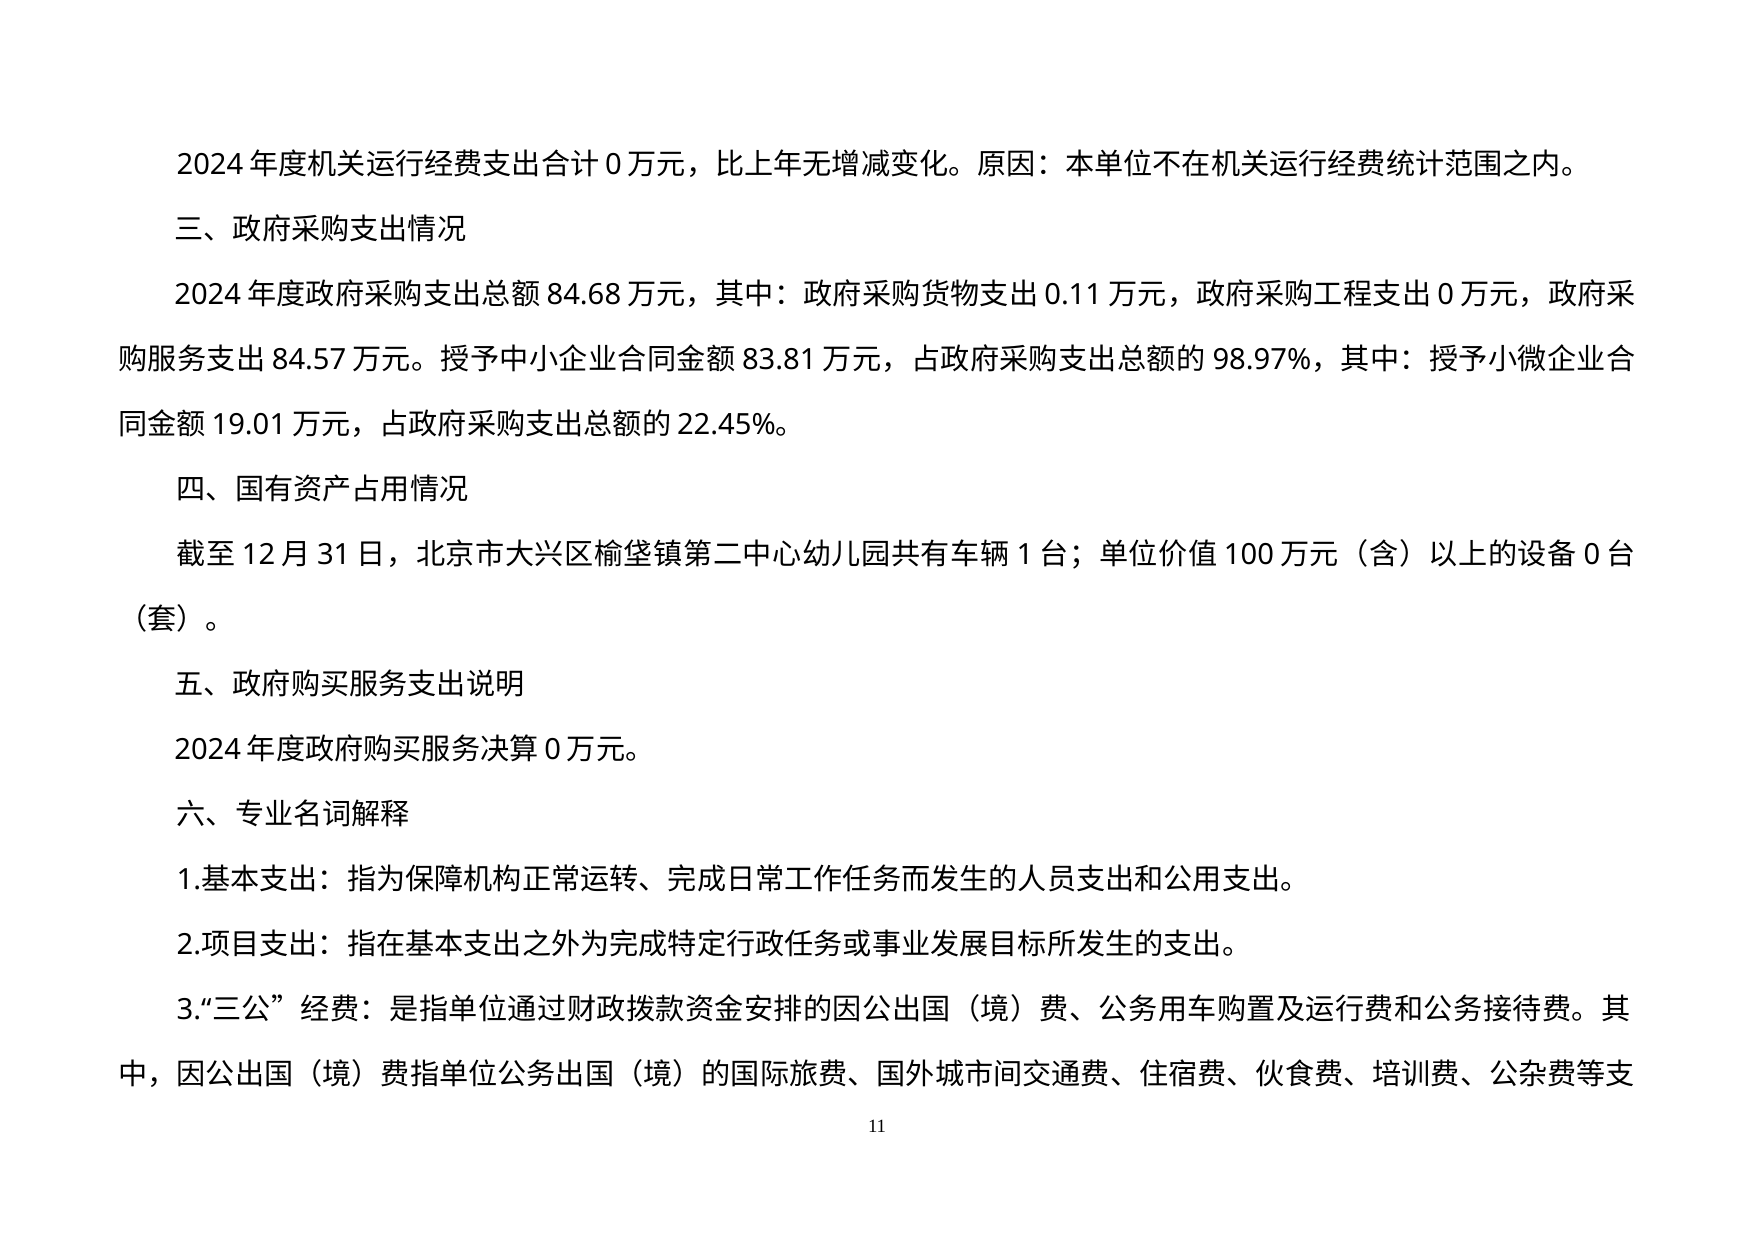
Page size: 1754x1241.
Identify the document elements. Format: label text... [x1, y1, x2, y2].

text 1.基本支出：指为保障机构正常运转、完成日常工作任务而发生的人员支出和公用支出。 [118, 844, 1636, 909]
text 2024年度政府采购支出总额84.68万元，其中：政府采购货物支出0.11万元，政府采购工程支出0万元，政府采购服务支出84.57万元。授予中小企业合同金额83.81万元，占政府采购支出总额的98.97%，其中：授予小微企业合同金额19.01万元，占政府采购支出总额的22.45%。 [118, 259, 1636, 454]
text 六、专业名词解释 [118, 779, 1636, 844]
text 截至12月31日，北京市大兴区榆垡镇第二中心幼儿园共有车辆1台；单位价值100万元（含）以上的设备0台（套）。 [118, 519, 1636, 649]
text 2024年度政府购买服务决算0万元。 [118, 714, 1636, 779]
text 2024年度机关运行经费支出合计0万元，比上年无增减变化。原因：本单位不在机关运行经费统计范围之内。 [118, 129, 1636, 194]
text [118, 974, 1636, 1104]
text 五、政府购买服务支出说明 [118, 649, 1636, 714]
text 四、国有资产占用情况 [118, 454, 1636, 519]
text 三、政府采购支出情况 [174, 194, 1636, 259]
text 2.项目支出：指在基本支出之外为完成特定行政任务或事业发展目标所发生的支出。 [118, 909, 1636, 974]
